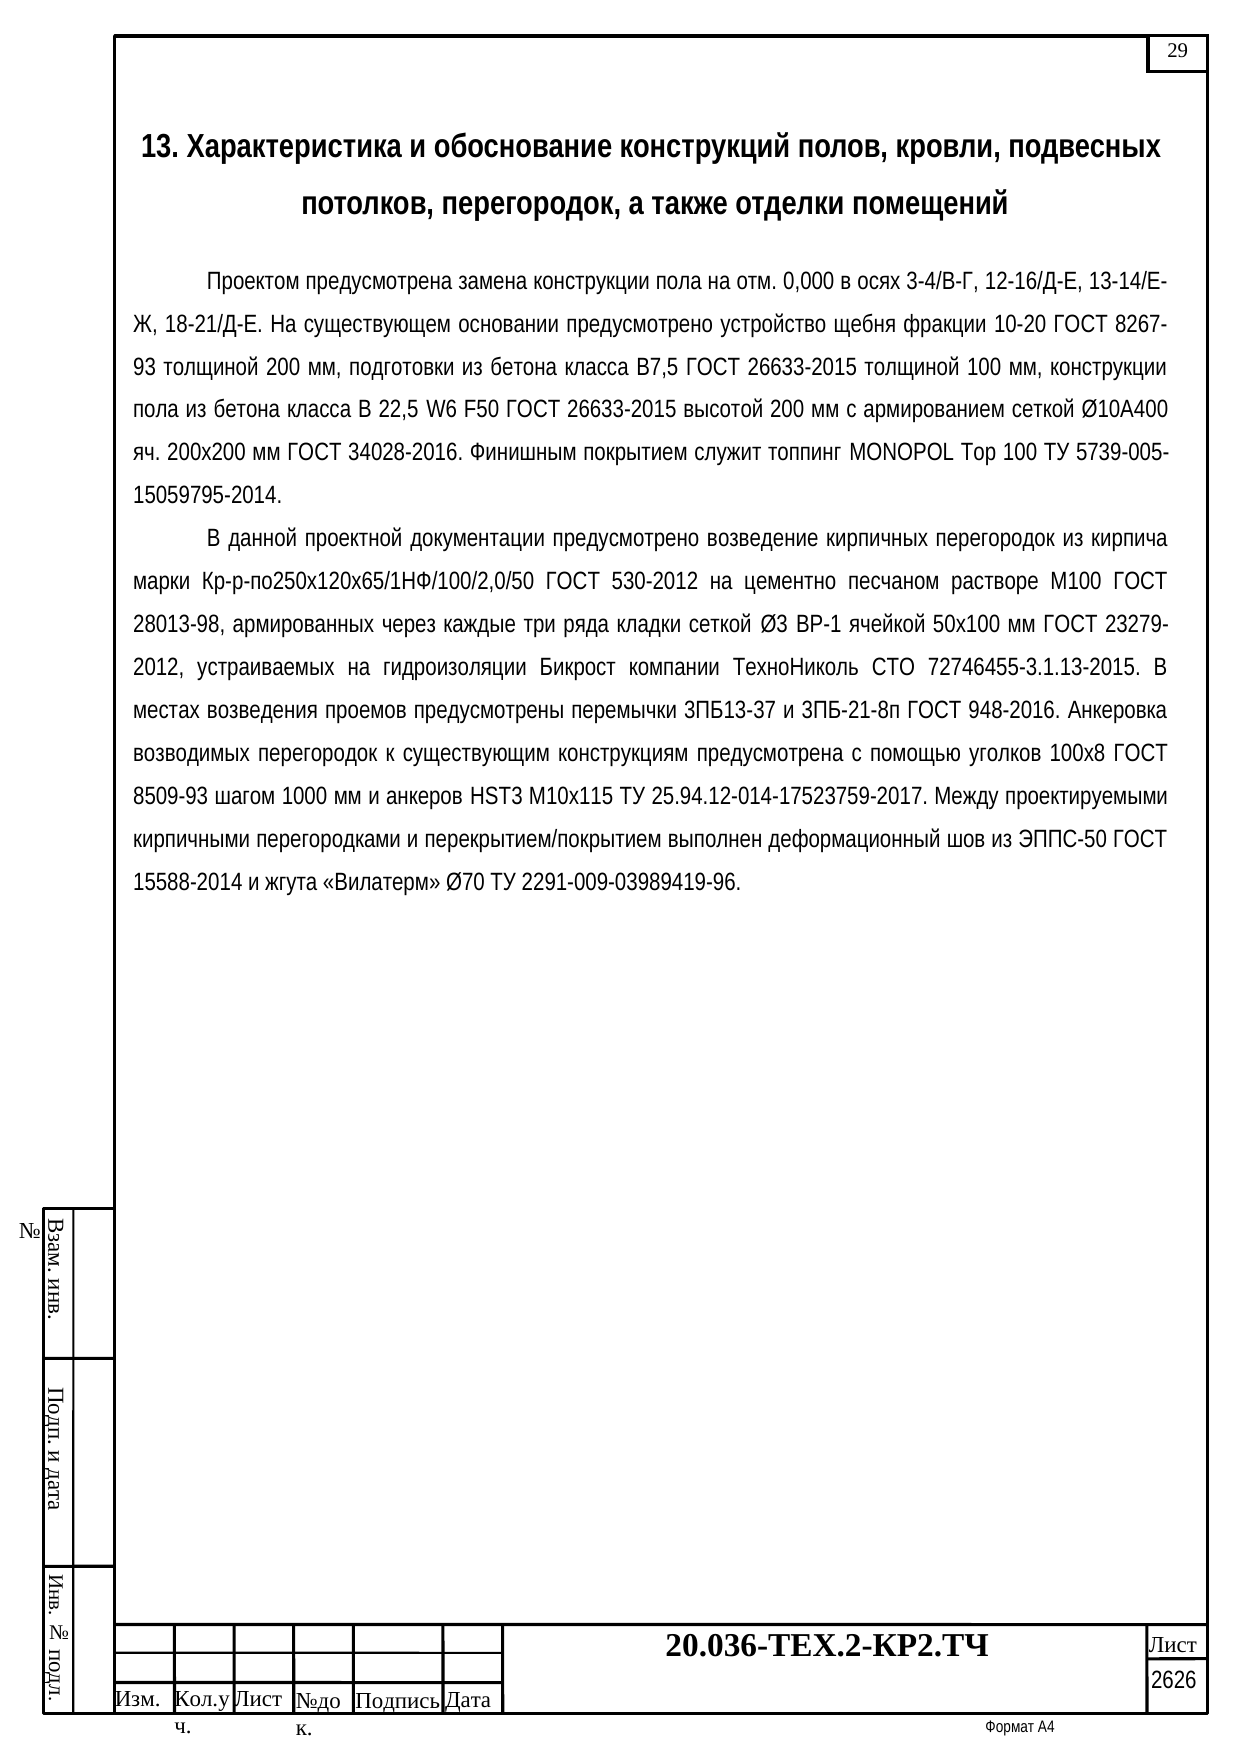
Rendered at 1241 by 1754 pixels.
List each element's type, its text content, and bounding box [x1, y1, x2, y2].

text В данной проектной документации предусмотрено возведение кирпичных перегородок из кирпича марки Кр-р-по250х120х65/1НФ/100/2,0/50 ГОСТ 530-2012 на цементно песчаном растворе М100 ГОСТ 28013-98, армированных через каждые три ряда кладки сеткой Ø3 ВР-1 ячейкой 50х100 мм ГОСТ 23279-2012, устраиваемых на гидроизоляции Бикрост компании ТехноНиколь СТО 72746455-3.1.13-2015. В местах возведения проемов предусмотрены перемычки 3ПБ13-37 и 3ПБ-21-8п ГОСТ 948-2016. Анкеровка возводимых перегородок к существующим конструкциям предусмотрена с помощью уголков 100х8 ГОСТ 8509-93 шагом 1000 мм и анкеров HST3 М10х115 ТУ 25.94.12-014-17523759-2017. Между проектируемыми кирпичными перегородками и перекрытием/покрытием выполнен деформационный шов из ЭППС-50 ГОСТ 15588-2014 и жгута «Вилатерм» Ø70 ТУ 2291-009-03989419-96. [133, 523, 1169, 895]
subtitle Характеристика и обоснование конструкций полов, кровли, подвесных потолков, перегородок, а также отделки помещений [133, 126, 1169, 222]
text Проектом предусмотрена замена конструкции пола на отм. 0,000 в осях 3-4/В-Г, 12-16/Д-Е, 13-14/Е-Ж, 18-21/Д-Е. На существующем основании предусмотрено устройство щебня фракции 10-20 ГОСТ 8267-93 толщиной 200 мм, подготовки из бетона класса В7,5 ГОСТ 26633-2015 толщиной 100 мм, конструкции пола из бетона класса В 22,5 W6 F50 ГОСТ 26633-2015 высотой 200 мм с армированием сеткой Ø10А400 яч. 200х200 мм ГОСТ 34028-2016. Финишным покрытием служит топпинг MONOPOL Top 100 ТУ 5739-005-15059795-2014. [133, 266, 1169, 509]
